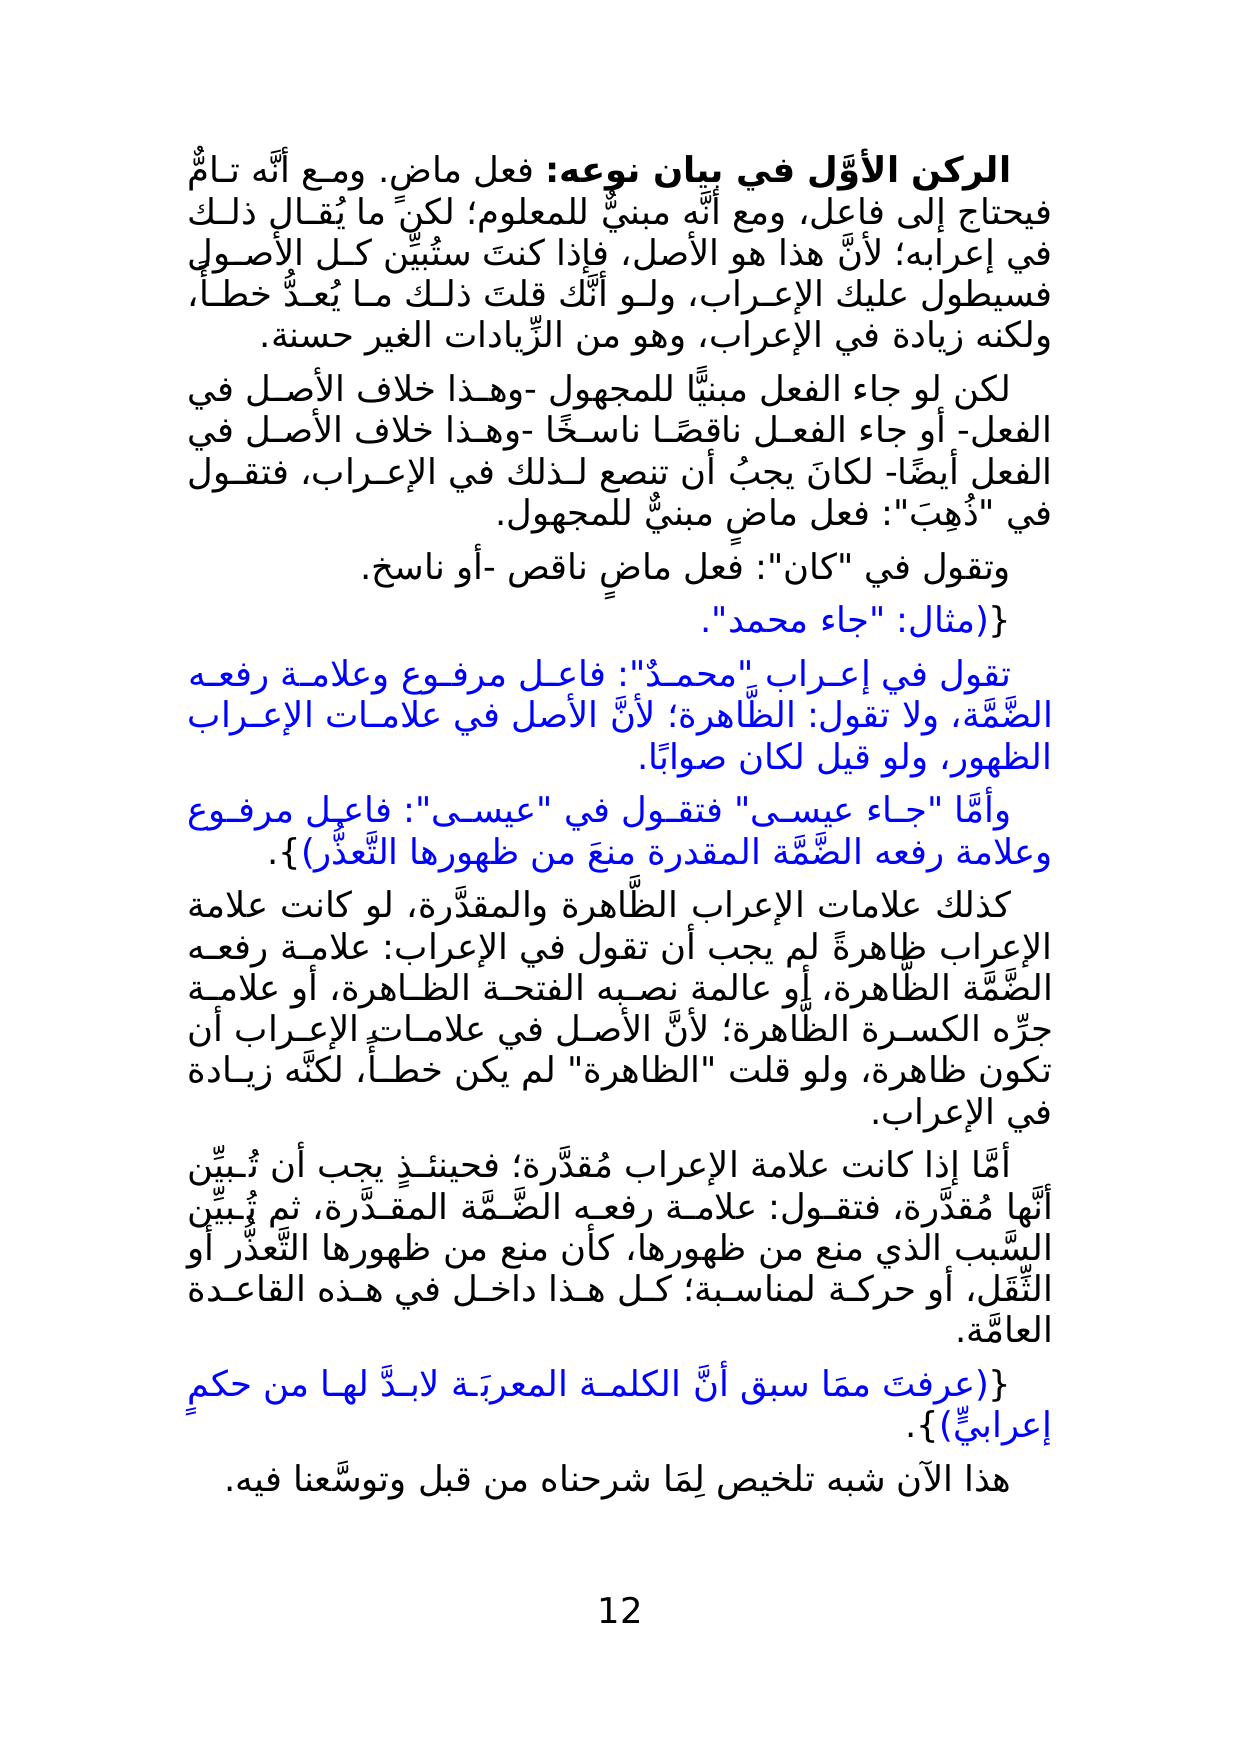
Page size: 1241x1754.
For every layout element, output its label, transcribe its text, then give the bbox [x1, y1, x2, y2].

text {(مثال: "جاء محمد". [187, 600, 1053, 641]
text {(عرفتَ ممَا سبق أنَّ الكلمة المعربَة لابدَّ لها من حكمٍ إعرابيٍّ)}. [187, 1364, 1053, 1446]
text أمَّا إذا كانت علامة الإعراب مُقدَّرة؛ فحينئذٍ يجب أن تُبيِّن أنَّها مُقدَّرة، فتقول: علامة رفعه الضَّمَّة المقدَّرة، ثم تُبيِّن السَّبب الذي منع من ظهورها، كأن منع من ظهورها التَّعذُّر أو الثِّقَل، أو حركة لمناسبة؛ كل هذا داخل في هذه القاعدة العامَّة. [187, 1145, 1053, 1351]
text وتقول في "كان": فعل ماضٍ ناقص -أو ناسخ. [187, 546, 1053, 587]
text الركن الأوَّل في بيان نوعه: فعل ماضٍ. ومع أنَّه تامٌّ فيحتاج إلى فاعل، ومع أنَّه مبنيٌّ للمعلوم؛ لكن ما يُقال ذلك في إعرابه؛ لأنَّ هذا هو الأصل، فإذا كنتَ ستُبيِّن كل الأصول فسيطول عليك الإعراب، ولو أنَّك قلتَ ذلك ما يُعدُّ خطأً، ولكنه زيادة في الإعراب، وهو من الزِّيادات الغير حسنة. [187, 150, 1053, 356]
text لكن لو جاء الفعل مبنيًّا للمجهول -وهذا خلاف الأصل في الفعل- أو جاء الفعل ناقصًا ناسخًا -وهذا خلاف الأصل في الفعل أيضًا- لكانَ يجبُ أن تنصع لذلك في الإعراب، فتقول في "ذُهِبَ": فعل ماضٍ مبنيٌّ للمجهول. [187, 369, 1053, 534]
text وأمَّا "جاء عيسى" فتقول في "عيسى": فاعل مرفوع وعلامة رفعه الضَّمَّة المقدرة منعَ من ظهورها التَّعذُّر)}. [187, 790, 1053, 872]
text تقول في إعراب "محمدٌ": فاعل مرفوع وعلامة رفعه الضَّمَّة، ولا تقول: الظَّاهرة؛ لأنَّ الأصل في علامات الإعراب الظهور، ولو قيل لكان صوابًا. [187, 654, 1053, 777]
text كذلك علامات الإعراب الظَّاهرة والمقدَّرة، لو كانت علامة الإعراب ظاهرةً لم يجب أن تقول في الإعراب: علامة رفعه الضَّمَّة الظَّاهرة، أو عالمة نصبه الفتحة الظاهرة، أو علامة جرِّه الكسرة الظَّاهرة؛ لأنَّ الأصل في علامات الإعراب أن تكون ظاهرة، ولو قلت "الظاهرة" لم يكن خطأً، لكنَّه زيادة في الإعراب. [187, 885, 1053, 1132]
text هذا الآن شبه تلخيص لِمَا شرحناه من قبل وتوسَّعنا فيه. [187, 1459, 1053, 1500]
